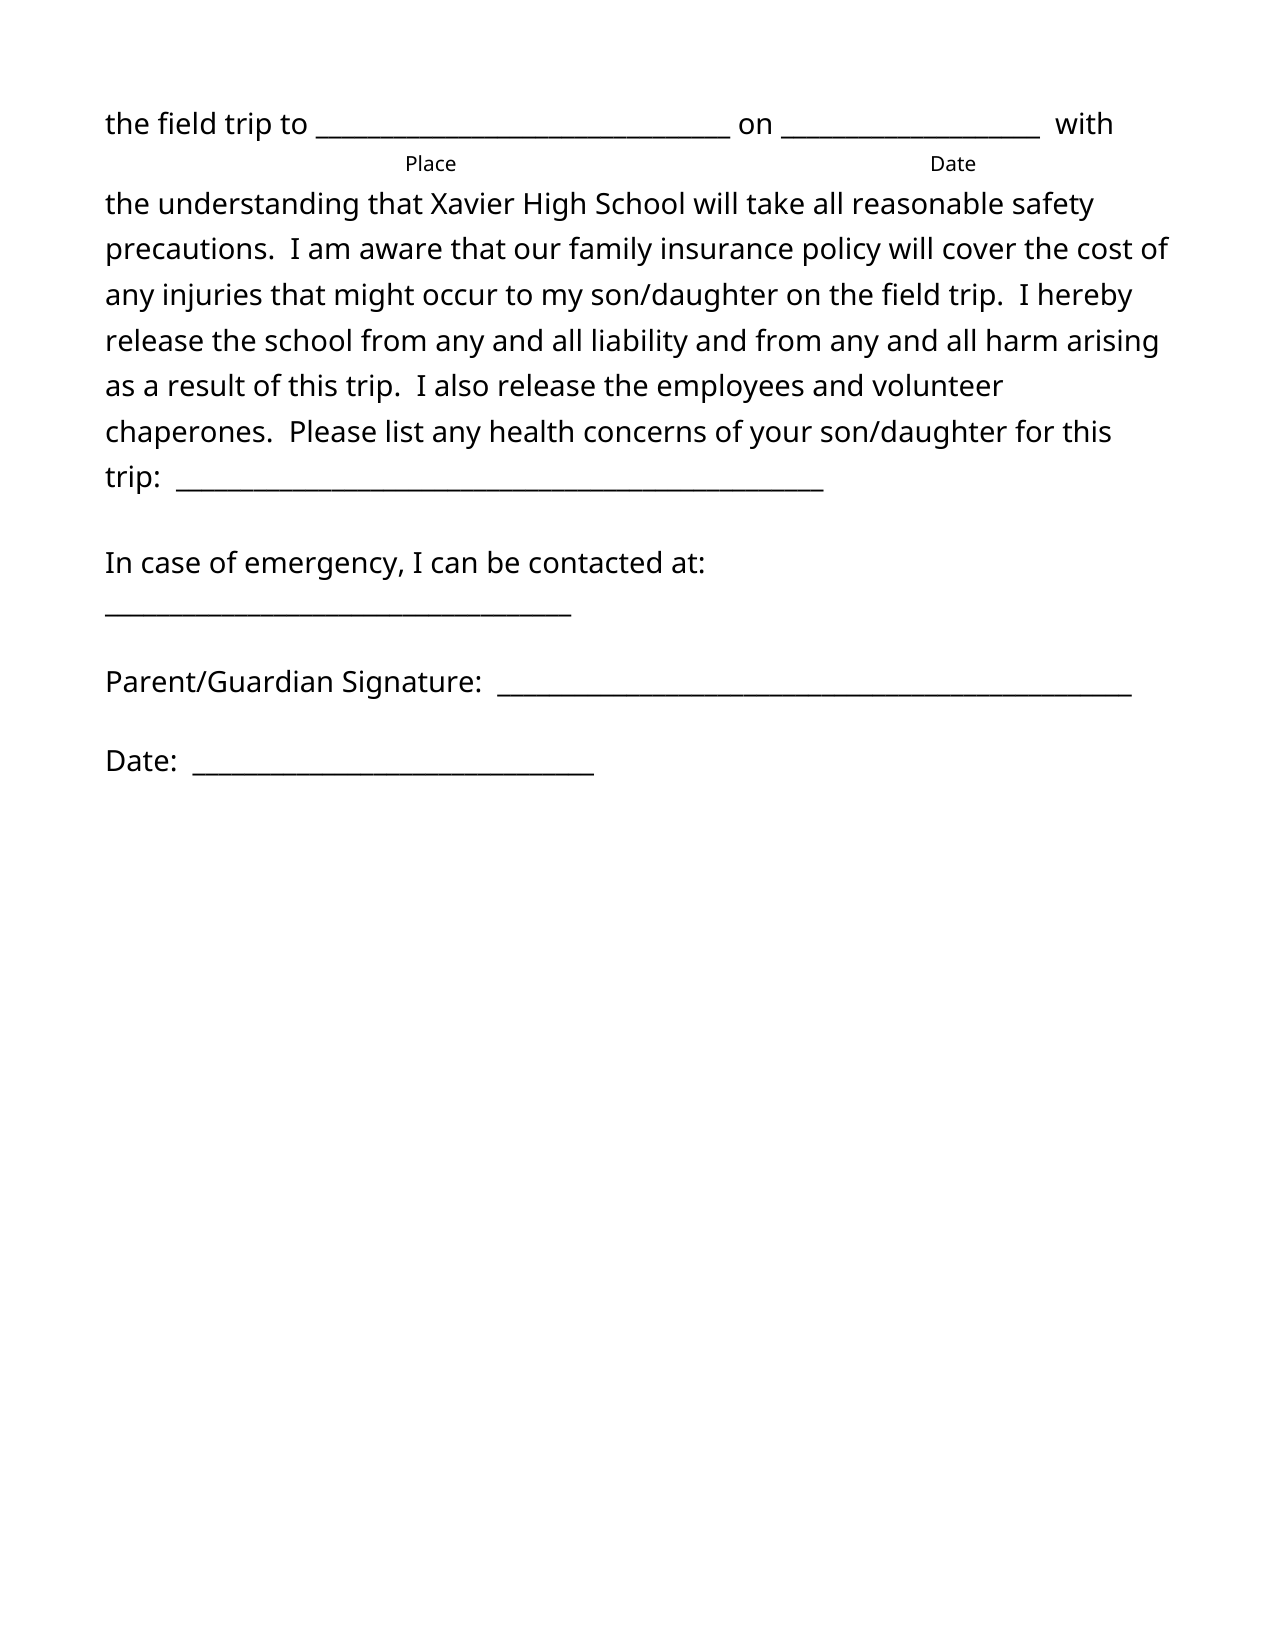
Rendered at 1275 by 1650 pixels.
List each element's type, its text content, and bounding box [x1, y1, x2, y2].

text Date: _______________________________ [105, 741, 1170, 780]
text Parent/Guardian Signature: _________________________________________________ [105, 661, 1170, 701]
text the field trip to ________________________________ on ____________________ with [105, 103, 1170, 143]
text In case of emergency, I can be contacted at: ____________________________________ [105, 542, 1170, 621]
text Place Date [105, 149, 1170, 177]
text the understanding that Xavier High School will take all reasonable safety precautions. I am aware that our family insurance policy will cover the cost of any injuries that might occur to my son/daughter on the field trip. I hereby release the school from any and all liability and from any and all harm arising as a result of this trip. I also release the employees and volunteer chaperones. Please list any health concerns of your son/daughter for this trip: __________________________________________________ [105, 183, 1170, 496]
